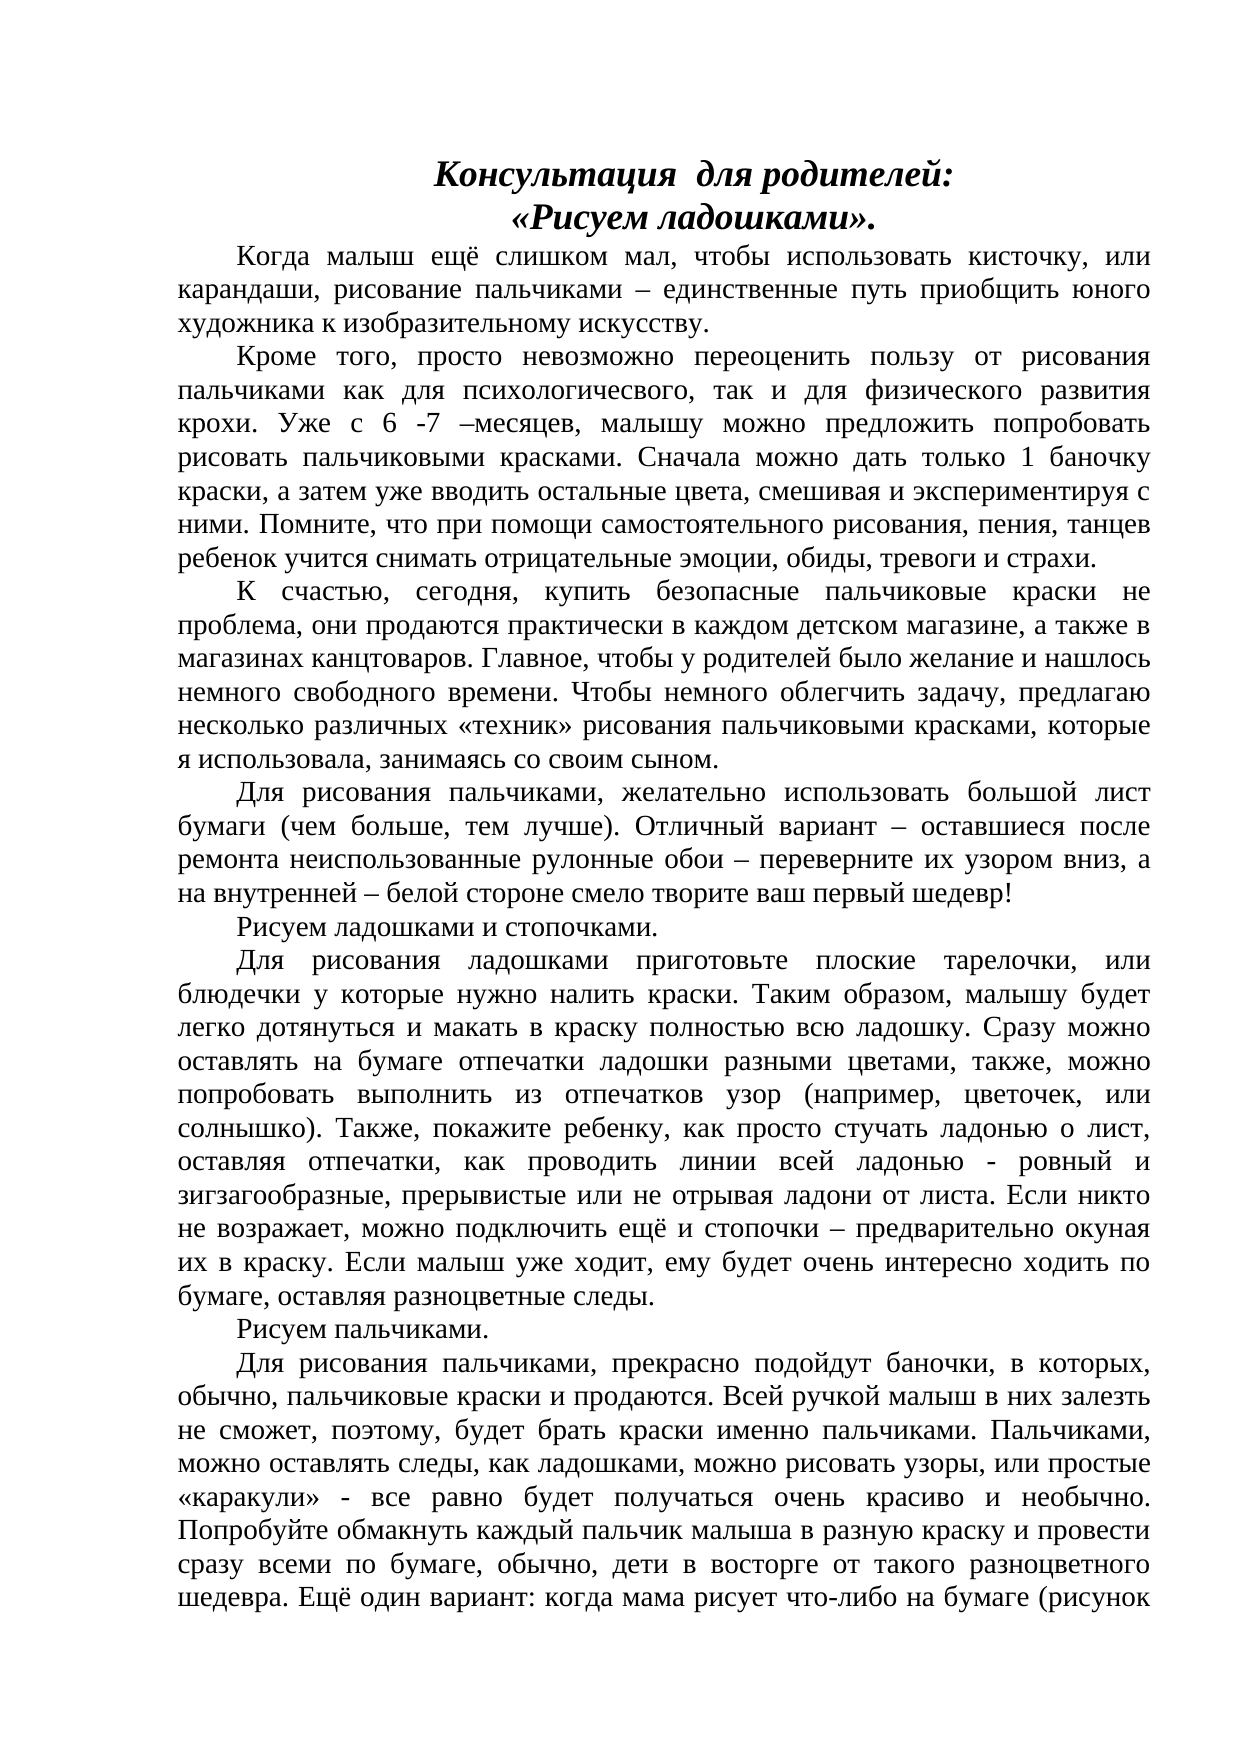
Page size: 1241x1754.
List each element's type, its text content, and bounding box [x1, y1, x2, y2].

text Консультация для родителей: [177, 152, 1152, 195]
text Когда малыш ещё слишком мал, чтобы использовать кисточку, или карандаши, рисование пальчиками – единственные путь приобщить юного художника к изобразительному искусству. [177, 238, 1152, 338]
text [177, 1345, 1152, 1613]
text Для рисования ладошками приготовьте плоские тарелочки, или блюдечки у которые нужно налить краски. Таким образом, малышу будет легко дотянуться и макать в краску полностью всю ладошку. Сразу можно оставлять на бумаге отпечатки ладошки разными цветами, также, можно попробовать выполнить из отпечатков узор (например, цветочек, или солнышко). Также, покажите ребенку, как просто стучать ладонью о лист, оставляя отпечатки, как проводить линии всей ладонью - ровный и зигзагообразные, прерывистые или не отрывая ладони от листа. Если никто не возражает, можно подключить ещё и стопочки – предварительно окуная их в краску. Если малыш уже ходит, ему будет очень интересно ходить по бумаге, оставляя разноцветные следы. [177, 942, 1152, 1311]
text Рисуем ладошками и стопочками. [177, 909, 1152, 942]
text Рисуем пальчиками. [177, 1311, 1152, 1345]
text К счастью, сегодня, купить безопасные пальчиковые краски не проблема, они продаются практически в каждом детском магазине, а также в магазинах канцтоваров. Главное, чтобы у родителей было желание и нашлось немного свободного времени. Чтобы немного облегчить задачу, предлагаю несколько различных «техник» рисования пальчиковыми красками, которые я использовала, занимаясь со своим сыном. [177, 573, 1152, 774]
text Для рисования пальчиками, желательно использовать большой лист бумаги (чем больше, тем лучше). Отличный вариант – оставшиеся после ремонта неиспользованные рулонные обои – переверните их узором вниз, а на внутренней – белой стороне смело творите ваш первый шедевр! [177, 774, 1152, 909]
text Кроме того, просто невозможно переоценить пользу от рисования пальчиками как для психологичесвого, так и для физического развития крохи. Уже с 6 -7 –месяцев, малышу можно предложить попробовать рисовать пальчиковыми красками. Сначала можно дать только 1 баночку краски, а затем уже вводить остальные цвета, смешивая и экспериментируя с ними. Помните, что при помощи самостоятельного рисования, пения, танцев ребенок учится снимать отрицательные эмоции, обиды, тревоги и страхи. [177, 338, 1152, 573]
text «Рисуем ладошками». [177, 195, 1152, 238]
